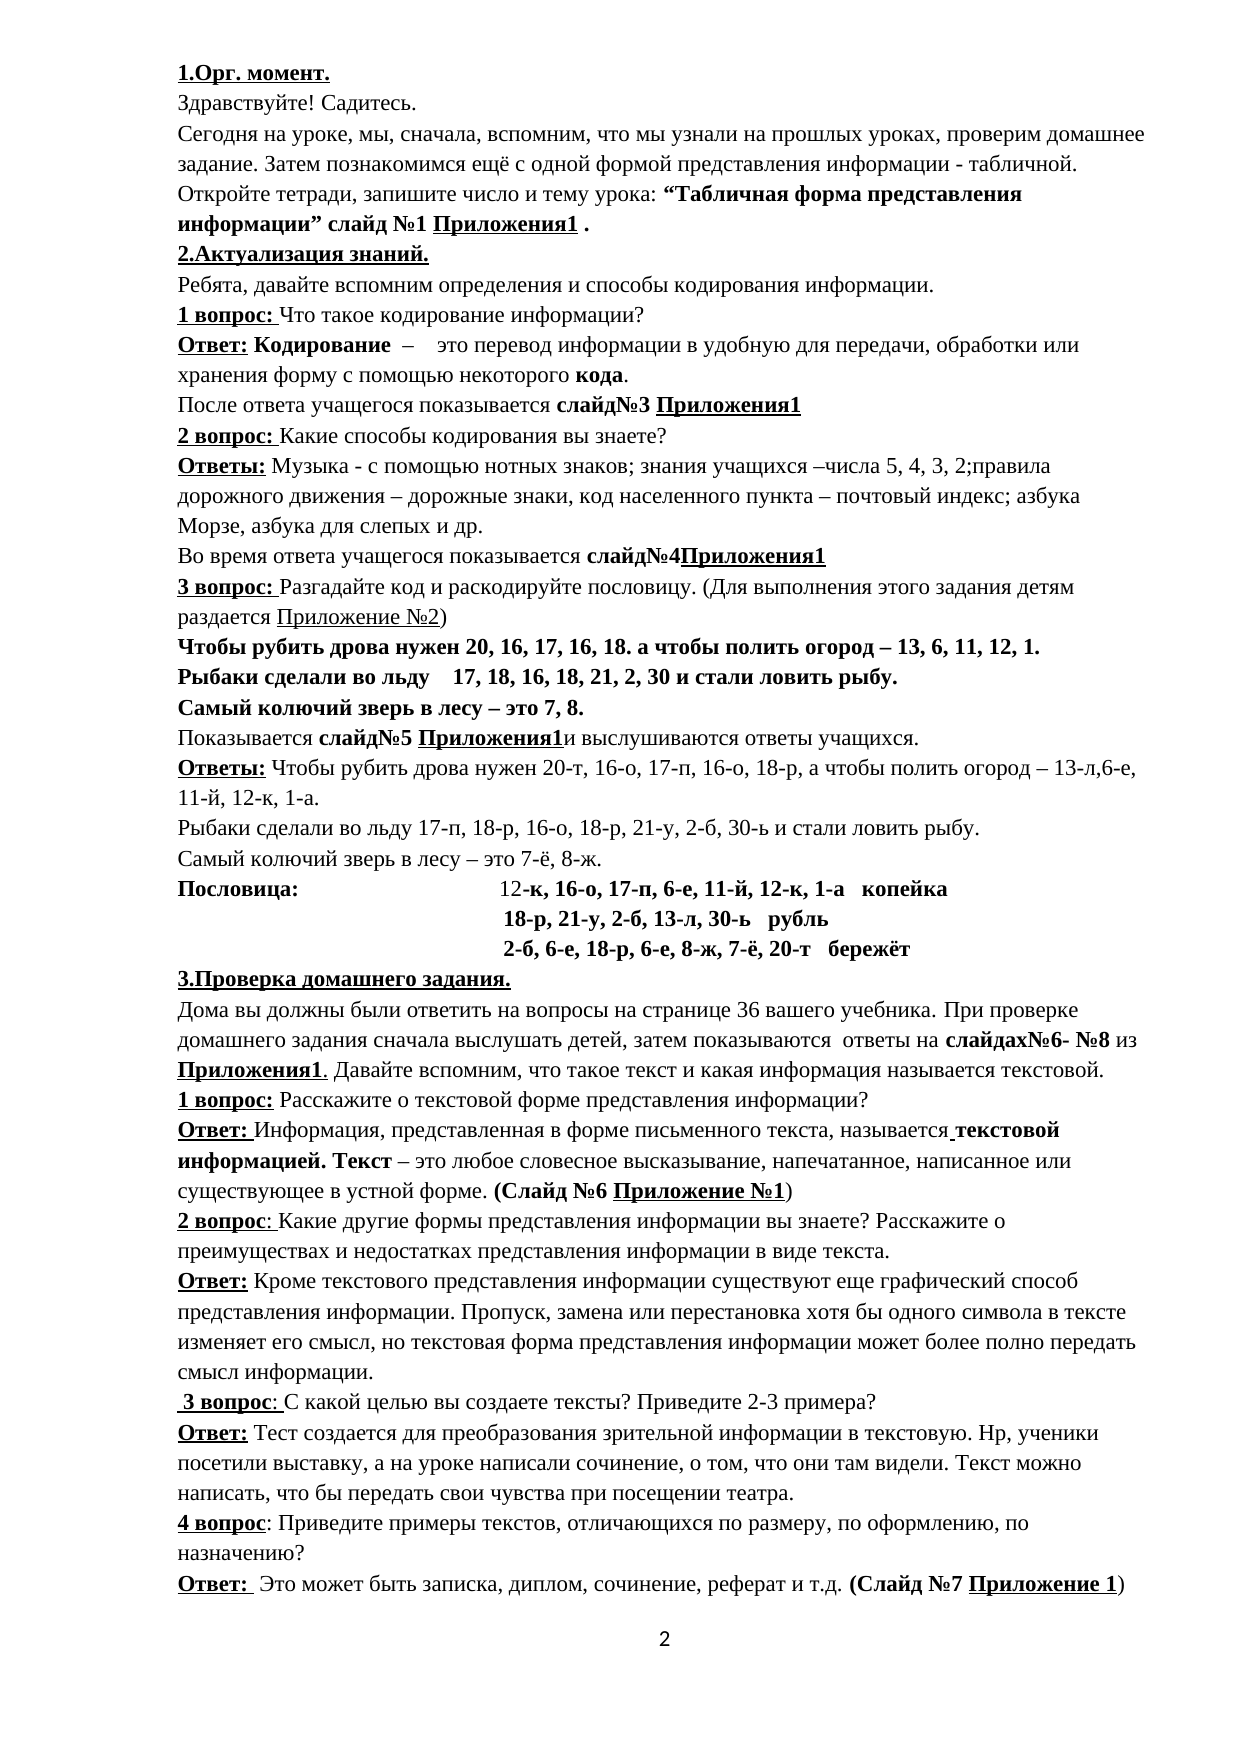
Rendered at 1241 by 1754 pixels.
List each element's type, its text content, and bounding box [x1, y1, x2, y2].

text Во время ответа учащегося показывается слайд№4Приложения1 [177, 542, 1152, 569]
text Ответ: Это может быть записка, диплом, сочинение, реферат и т.д. (Слайд №7 Приложение 1) [177, 1569, 1152, 1596]
text Ответы: Музыка - с помощью нотных знаков; знания учащихся –числа 5, 4, 3, 2;правила дорожного движения – дорожные знаки, код населенного пункта – почтовый индекс; азбука Морзе, азбука для слепых и др. [177, 452, 1152, 539]
text Ответ: Тест создается для преобразования зрительной информации в текстовую. Нр, ученики посетили выставку, а на уроке написали сочинение, о том, что они там видели. Текст можно написать, что бы передать свои чувства при посещении театра. [177, 1418, 1152, 1505]
text После ответа учащегося показывается слайд№3 Приложения1 [177, 391, 1152, 418]
text 2-б, 6-е, 18-р, 6-е, 8-ж, 7-ё, 20-т бережёт [177, 935, 1152, 962]
text Рыбаки сделали во льду 17, 18, 16, 18, 21, 2, 30 и стали ловить рыбу. [177, 663, 1152, 690]
text 3 вопрос: С какой целью вы создаете тексты? Приведите 2-3 примера? [177, 1388, 1152, 1415]
text Чтобы рубить дрова нужен 20, 16, 17, 16, 18. а чтобы полить огород – 13, 6, 11, 12, 1. [177, 633, 1152, 659]
text 2.Актуализация знаний. [177, 240, 1152, 267]
text Ответ: Кодирование – это перевод информации в удобную для передачи, обработки или хранения форму с помощью некоторого кода. [177, 331, 1152, 388]
text Дома вы должны были ответить на вопросы на странице 36 вашего учебника. При проверке домашнего задания сначала выслушать детей, затем показываются ответы на слайдах№6- №8 из Приложения1. Давайте вспомним, что такое текст и какая информация называется текстовой. [177, 996, 1152, 1082]
text 1 вопрос: Расскажите о текстовой форме представления информации? [177, 1086, 1152, 1113]
text Рыбаки сделали во льду 17-п, 18-р, 16-о, 18-р, 21-у, 2-б, 30-ь и стали ловить рыбу. [177, 814, 1152, 841]
text 18-р, 21-у, 2-б, 13-л, 30-ь рубль [177, 905, 1152, 931]
text Пословица: 12-к, 16-о, 17-п, 6-е, 11-й, 12-к, 1-а копейка [177, 875, 1152, 901]
text Показывается слайд№5 Приложения1и выслушиваются ответы учащихся. [177, 724, 1152, 750]
text 3.Проверка домашнего задания. [177, 965, 1152, 992]
text Сегодня на уроке, мы, сначала, вспомним, что мы узнали на прошлых уроках, проверим домашнее задание. Затем познакомимся ещё с одной формой представления информации - табличной. Откройте тетради, запишите число и тему урока: “Табличная форма представления информации” слайд №1 Приложения1 . [177, 119, 1152, 237]
text Ответ: Кроме текстового представления информации существуют еще графический способ представления информации. Пропуск, замена или перестановка хотя бы одного символа в тексте изменяет его смысл, но текстовая форма представления информации может более полно передать смысл информации. [177, 1267, 1152, 1384]
text 2 вопрос: Какие способы кодирования вы знаете? [177, 422, 1152, 448]
text 2 вопрос: Какие другие формы представления информации вы знаете? Расскажите о преимуществах и недостатках представления информации в виде текста. [177, 1207, 1152, 1264]
text Ответ: Информация, представленная в форме письменного текста, называется текстовой информацией. Текст – это любое словесное высказывание, напечатанное, написанное или существующее в устной форме. (Слайд №6 Приложение №1) [177, 1116, 1152, 1203]
text 3 вопрос: Разгадайте код и раскодируйте пословицу. (Для выполнения этого задания детям раздается Приложение №2) [177, 573, 1152, 629]
text 1 вопрос: Что такое кодирование информации? [177, 301, 1152, 327]
text Ответы: Чтобы рубить дрова нужен 20-т, 16-о, 17-п, 16-о, 18-р, а чтобы полить огород – 13-л,6-е, 11-й, 12-к, 1-а. [177, 754, 1152, 811]
text Здравствуйте! Садитесь. [177, 89, 1152, 116]
text 4 вопрос: Приведите примеры текстов, отличающихся по размеру, по оформлению, по назначению? [177, 1509, 1152, 1566]
text Самый колючий зверь в лесу – это 7, 8. [177, 693, 1152, 720]
text Самый колючий зверь в лесу – это 7-ё, 8-ж. [177, 844, 1152, 871]
text Ребята, давайте вспомним определения и способы кодирования информации. [177, 271, 1152, 297]
text 1.Орг. момент. [177, 59, 1152, 86]
